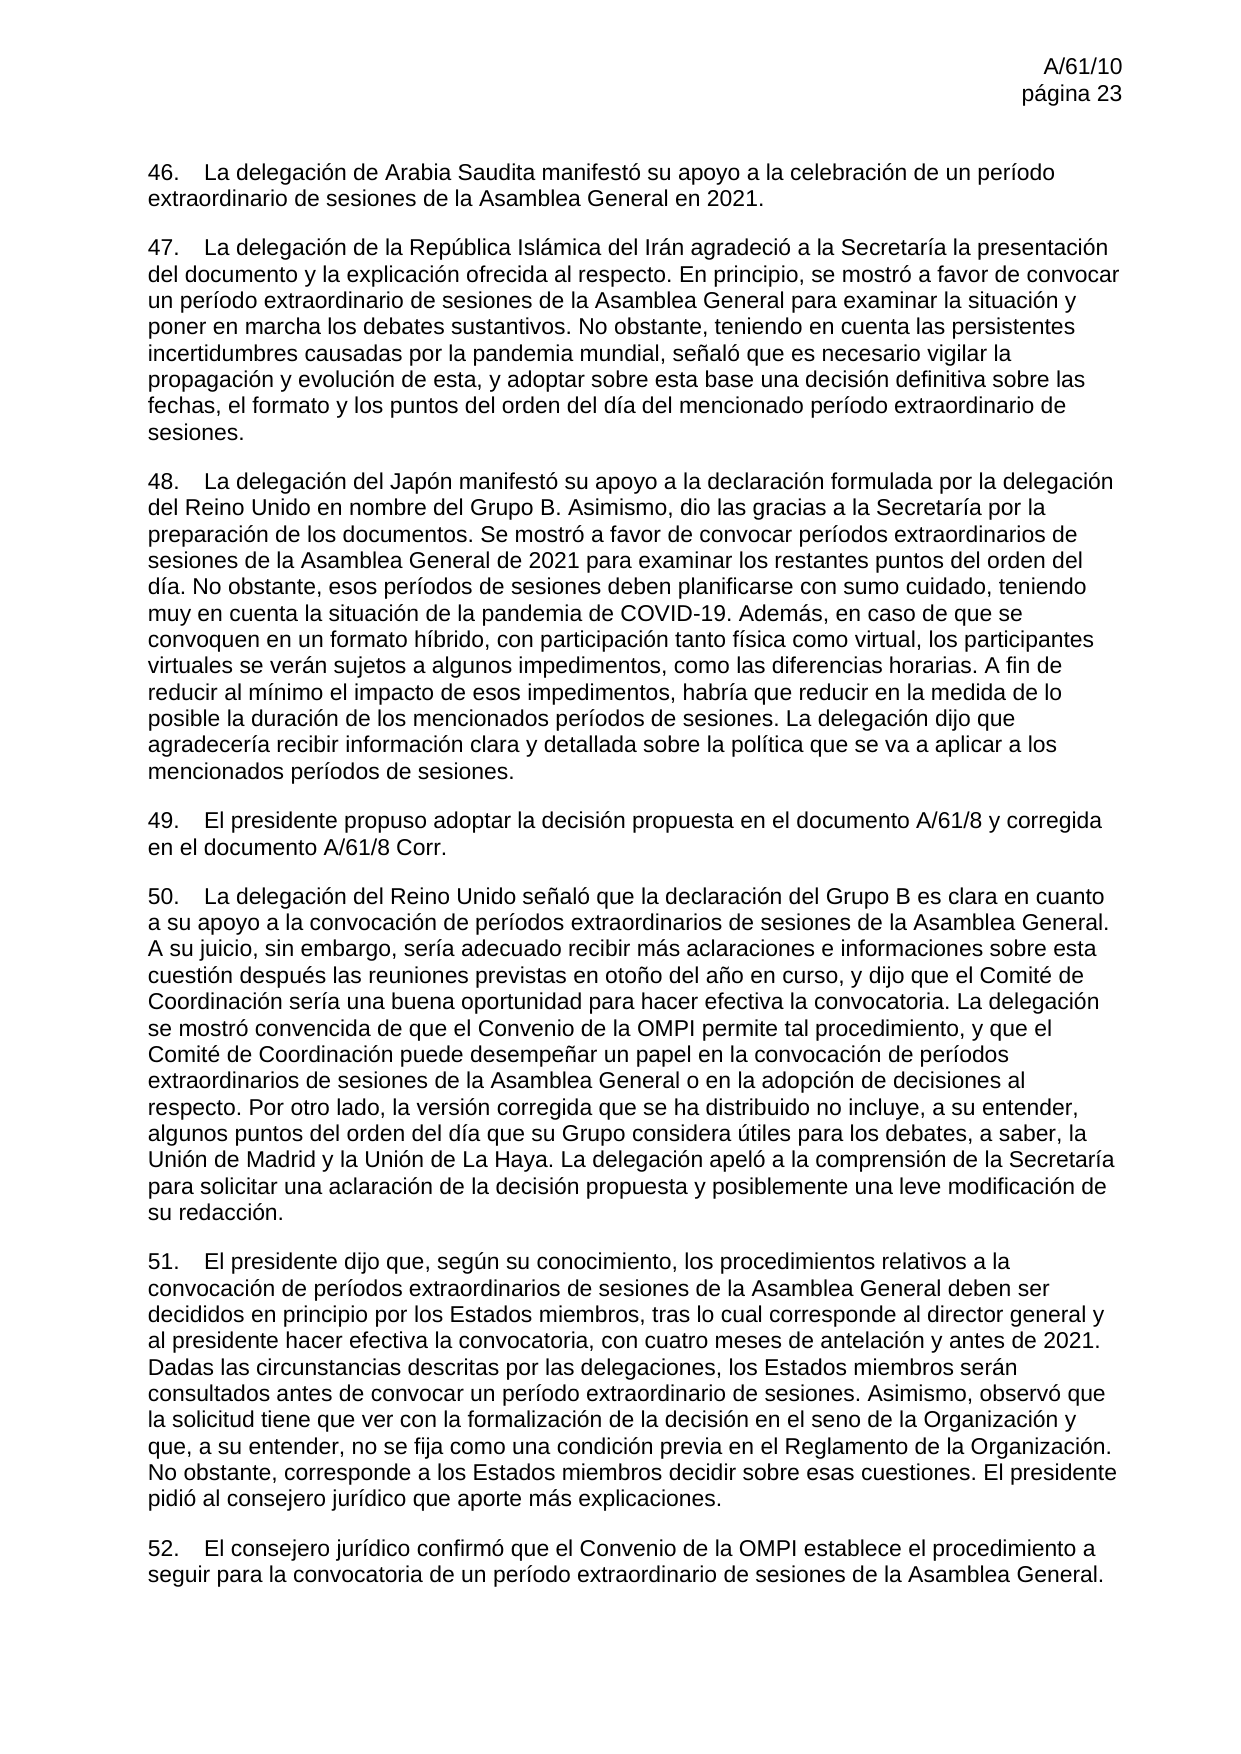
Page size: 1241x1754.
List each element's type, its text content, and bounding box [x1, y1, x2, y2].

list La delegación de Arabia Saudita manifestó su apoyo a la celebración de un período extraordinario de sesiones de la Asamblea General en 2021. [148, 158, 1122, 211]
list La delegación de la República Islámica del Irán agradeció a la Secretaría la presentación del documento y la explicación ofrecida al respecto. En principio, se mostró a favor de convocar un período extraordinario de sesiones de la Asamblea General para examinar la situación y poner en marcha los debates sustantivos. No obstante, teniendo en cuenta las persistentes incertidumbres causadas por la pandemia mundial, señaló que es necesario vigilar la propagación y evolución de esta, y adoptar sobre esta base una decisión definitiva sobre las fechas, el formato y los puntos del orden del día del mencionado período extraordinario de sesiones. [148, 234, 1122, 445]
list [148, 1535, 1122, 1587]
list La delegación del Reino Unido señaló que la declaración del Grupo B es clara en cuanto a su apoyo a la convocación de períodos extraordinarios de sesiones de la Asamblea General. A su juicio, sin embargo, sería adecuado recibir más aclaraciones e informaciones sobre esta cuestión después las reuniones previstas en otoño del año en curso, y dijo que el Comité de Coordinación sería una buena oportunidad para hacer efectiva la convocatoria. La delegación se mostró convencida de que el Convenio de la OMPI permite tal procedimiento, y que el Comité de Coordinación puede desempeñar un papel en la convocación de períodos extraordinarios de sesiones de la Asamblea General o en la adopción de decisiones al respecto. Por otro lado, la versión corregida que se ha distribuido no incluye, a su entender, algunos puntos del orden del día que su Grupo considera útiles para los debates, a saber, la Unión de Madrid y la Unión de La Haya. La delegación apeló a la comprensión de la Secretaría para solicitar una aclaración de la decisión propuesta y posiblemente una leve modificación de su redacción. [148, 883, 1122, 1225]
list El presidente dijo que, según su conocimiento, los procedimientos relativos a la convocación de períodos extraordinarios de sesiones de la Asamblea General deben ser decididos en principio por los Estados miembros, tras lo cual corresponde al director general y al presidente hacer efectiva la convocatoria, con cuatro meses de antelación y antes de 2021. Dadas las circunstancias descritas por las delegaciones, los Estados miembros serán consultados antes de convocar un período extraordinario de sesiones. Asimismo, observó que la solicitud tiene que ver con la formalización de la decisión en el seno de la Organización y que, a su entender, no se fija como una condición previa en el Reglamento de la Organización. No obstante, corresponde a los Estados miembros decidir sobre esas cuestiones. El presidente pidió al consejero jurídico que aporte más explicaciones. [148, 1248, 1122, 1512]
list El presidente propuso adoptar la decisión propuesta en el documento A/61/8 y corregida en el documento A/61/8 Corr. [148, 807, 1122, 860]
list La delegación del Japón manifestó su apoyo a la declaración formulada por la delegación del Reino Unido en nombre del Grupo B. Asimismo, dio las gracias a la Secretaría por la preparación de los documentos. Se mostró a favor de convocar períodos extraordinarios de sesiones de la Asamblea General de 2021 para examinar los restantes puntos del orden del día. No obstante, esos períodos de sesiones deben planificarse con sumo cuidado, teniendo muy en cuenta la situación de la pandemia de COVID-19. Además, en caso de que se convoquen en un formato híbrido, con participación tanto física como virtual, los participantes virtuales se verán sujetos a algunos impedimentos, como las diferencias horarias. A fin de reducir al mínimo el impacto de esos impedimentos, habría que reducir en la medida de lo posible la duración de los mencionados períodos de sesiones. La delegación dijo que agradecería recibir información clara y detallada sobre la política que se va a aplicar a los mencionados períodos de sesiones. [148, 468, 1122, 784]
